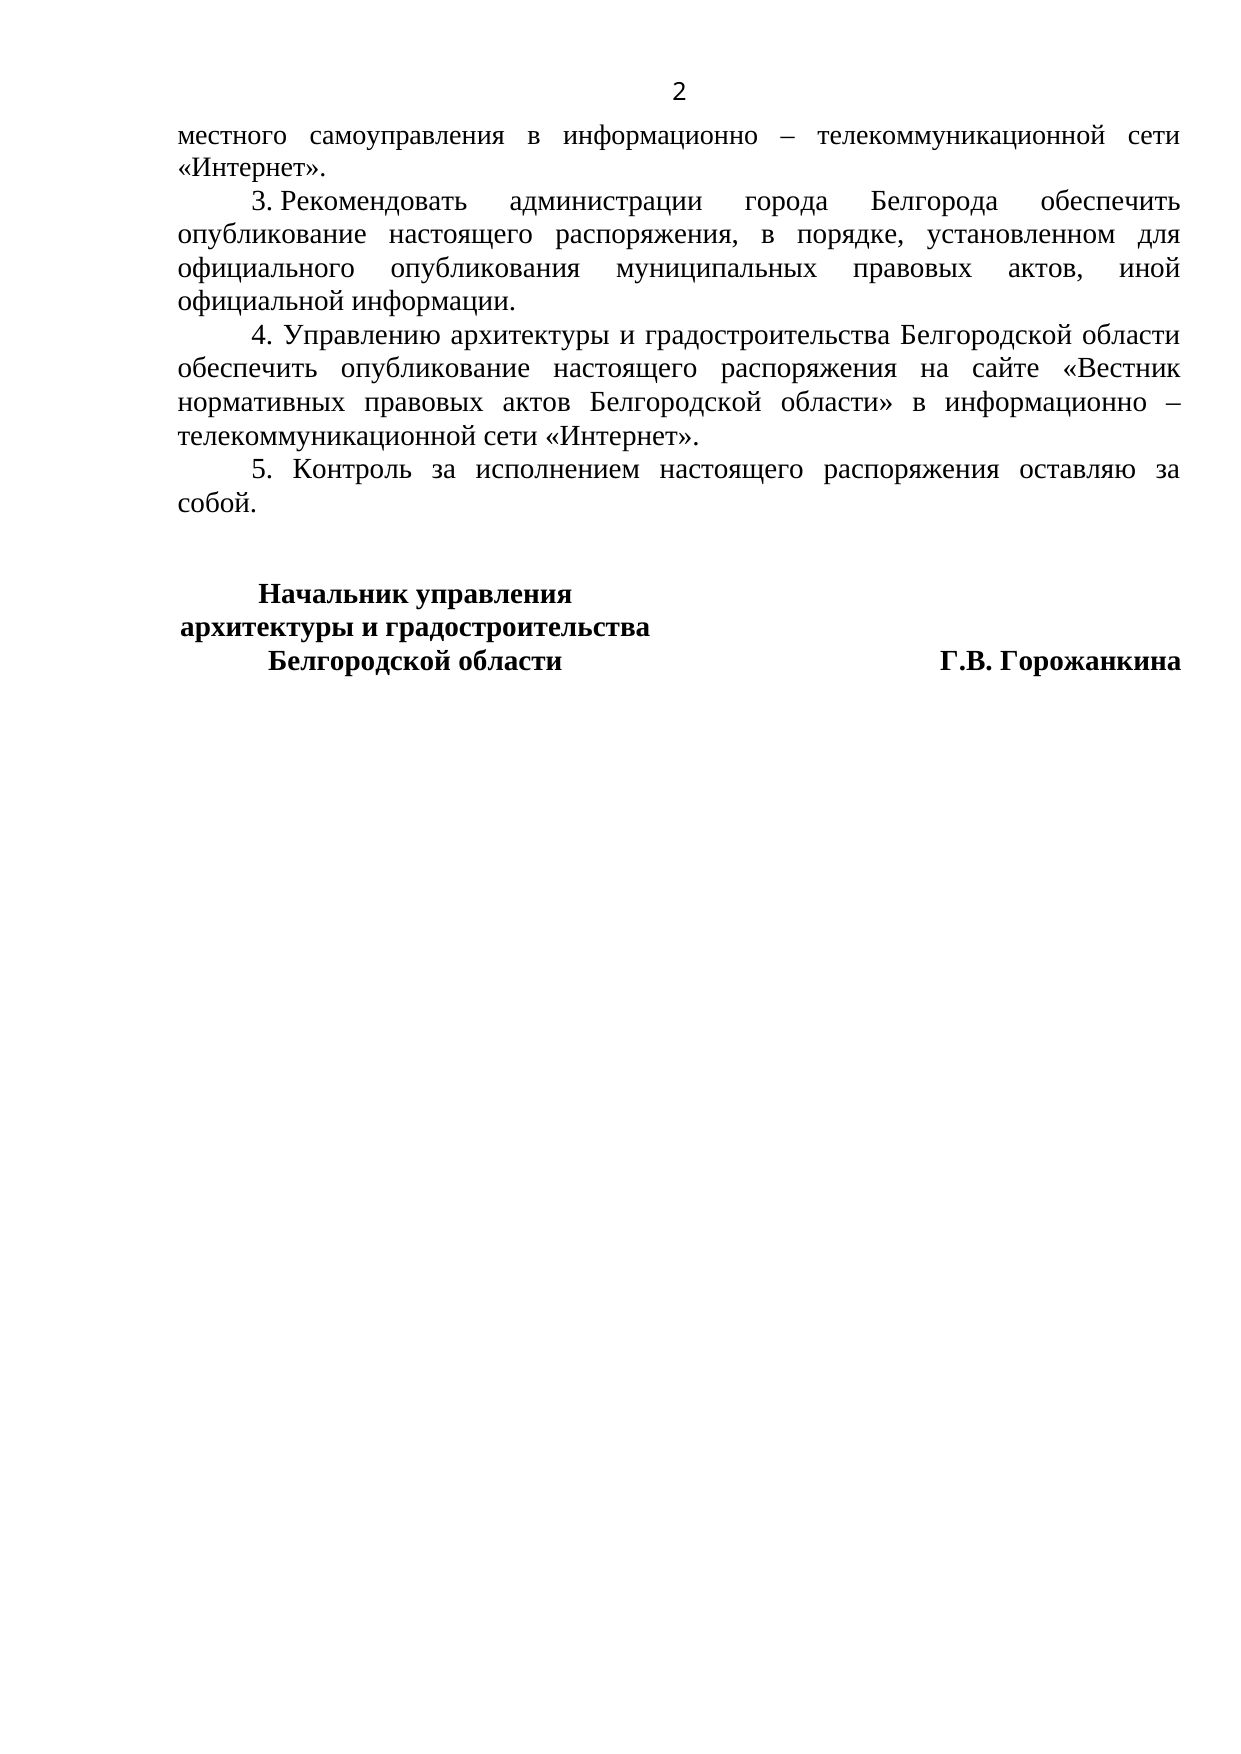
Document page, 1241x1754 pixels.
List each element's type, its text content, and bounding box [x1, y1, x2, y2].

text 3. Рекомендовать администрации города Белгорода обеспечить опубликование настоящего распоряжения, в порядке, установленном для официального опубликования муниципальных правовых актов, иной официальной информации. [177, 183, 1181, 317]
table_header Начальник управления архитектуры и градостроительства Белгородской области [166, 576, 664, 676]
text 5. Контроль за исполнением настоящего распоряжения оставляю за собой. [177, 451, 1181, 518]
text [177, 118, 1181, 183]
table_header Г.В. Горожанкина [665, 576, 1192, 676]
text 4. Управлению архитектуры и градостроительства Белгородской области обеспечить опубликование настоящего распоряжения на сайте «Вестник нормативных правовых актов Белгородской области» в информационно – телекоммуникационной сети «Интернет». [177, 317, 1181, 451]
